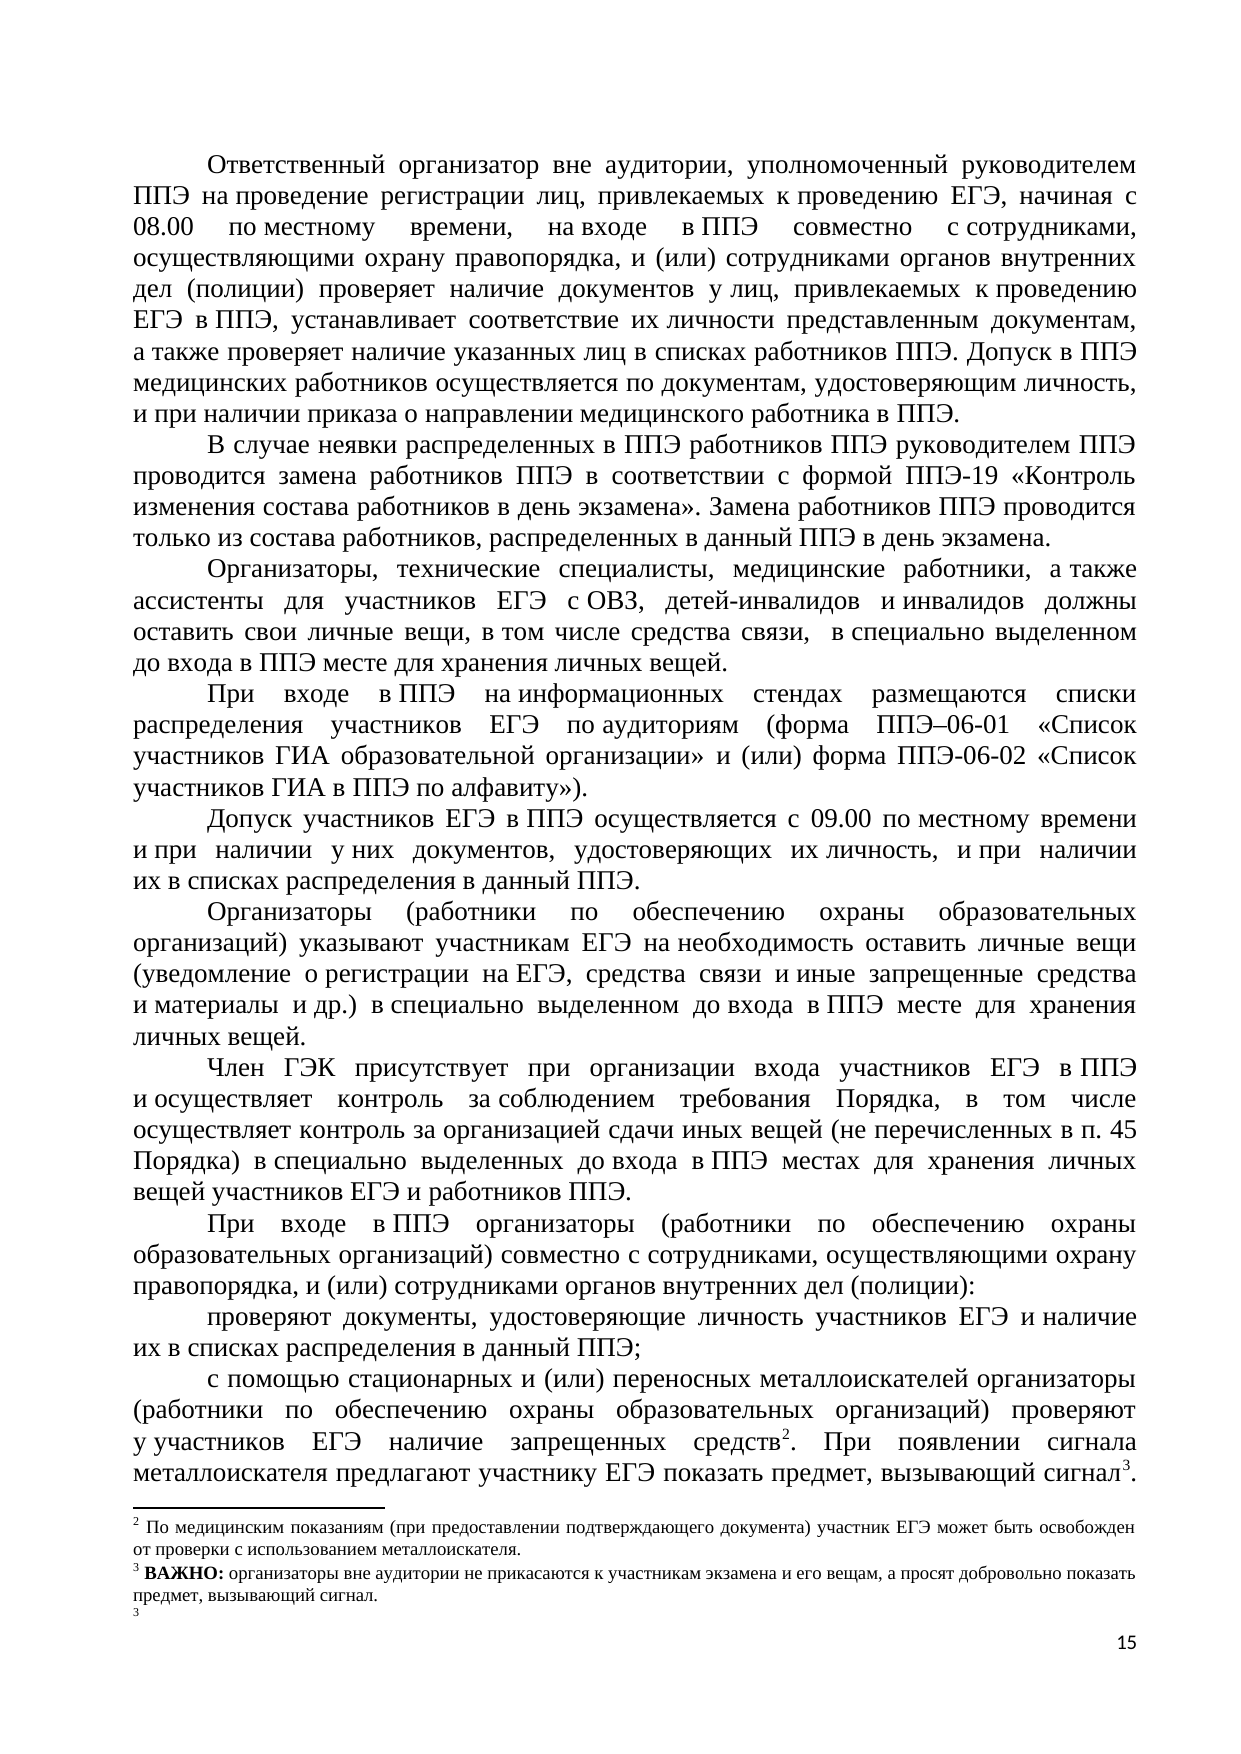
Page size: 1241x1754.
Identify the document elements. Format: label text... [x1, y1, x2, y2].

text При входе в ППЭ организаторы (работники по обеспечению охраны образовательных организаций) совместно с сотрудниками, осуществляющими охрану правопорядка, и (или) сотрудниками органов внутренних дел (полиции): [133, 1207, 1137, 1300]
text Допуск участников ЕГЭ в ППЭ осуществляется с 09.00 по местному времени и при наличии у них документов, удостоверяющих их личность, и при наличии их в списках распределения в данный ППЭ. [133, 802, 1137, 895]
text проверяют документы, удостоверяющие личность участников ЕГЭ и наличие их в списках распределения в данный ППЭ; [133, 1300, 1137, 1362]
text Ответственный организатор вне аудитории, уполномоченный руководителем ППЭ на проведение регистрации лиц, привлекаемых к проведению ЕГЭ, начиная с 08.00 по местному времени, на входе в ППЭ совместно с сотрудниками, осуществляющими охрану правопорядка, и (или) сотрудниками органов внутренних дел (полиции) проверяет наличие документов у лиц, привлекаемых к проведению ЕГЭ в ППЭ, устанавливает соответствие их личности представленным документам, а также проверяет наличие указанных лиц в списках работников ППЭ. Допуск в ППЭ медицинских работников осуществляется по документам, удостоверяющим личность, и при наличии приказа о направлении медицинского работника в ППЭ. [133, 148, 1137, 428]
text В случае неявки распределенных в ППЭ работников ППЭ руководителем ППЭ проводится замена работников ППЭ в соответствии с формой ППЭ-19 «Контроль изменения состава работников в день экзамена». Замена работников ППЭ проводится только из состава работников, распределенных в данный ППЭ в день экзамена. [133, 428, 1137, 553]
text При входе в ППЭ на информационных стендах размещаются списки распределения участников ЕГЭ по аудиториям (форма ППЭ–06-01 «Список участников ГИА образовательной организации» и (или) форма ППЭ-06-02 «Список участников ГИА в ППЭ по алфавиту»). [133, 677, 1137, 802]
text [133, 1362, 1137, 1487]
text Организаторы (работники по обеспечению охраны образовательных организаций) указывают участникам ЕГЭ на необходимость оставить личные вещи (уведомление о регистрации на ЕГЭ, средства связи и иные запрещенные средства и материалы и др.) в специально выделенном до входа в ППЭ месте для хранения личных вещей. [133, 895, 1137, 1051]
text Член ГЭК присутствует при организации входа участников ЕГЭ в ППЭ и осуществляет контроль за соблюдением требования Порядка, в том числе осуществляет контроль за организацией сдачи иных вещей (не перечисленных в п. 45 Порядка) в специально выделенных до входа в ППЭ местах для хранения личных вещей участников ЕГЭ и работников ППЭ. [133, 1051, 1137, 1207]
text Организаторы, технические специалисты, медицинские работники, а также ассистенты для участников ЕГЭ с ОВЗ, детей-инвалидов и инвалидов должны оставить свои личные вещи, в том числе средства связи, в специально выделенном до входа в ППЭ месте для хранения личных вещей. [133, 553, 1137, 677]
